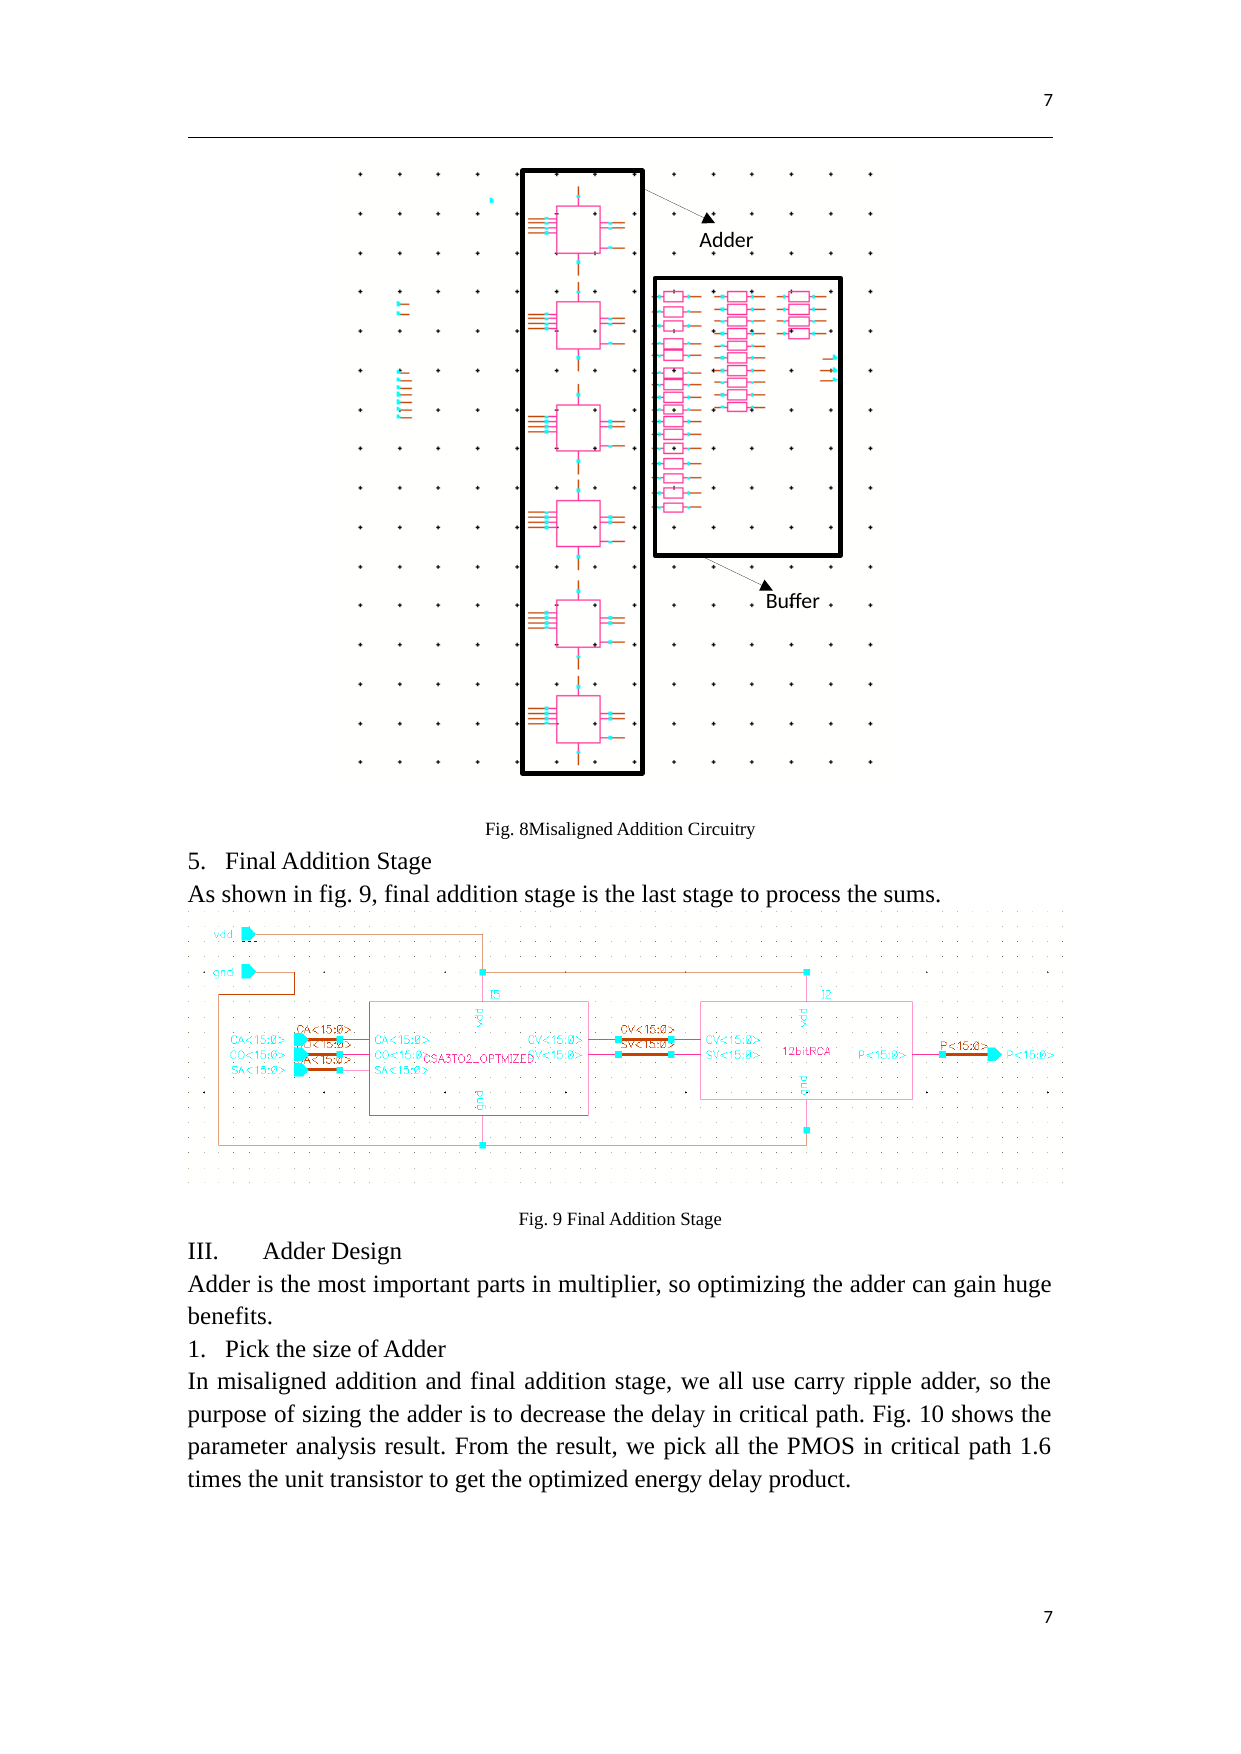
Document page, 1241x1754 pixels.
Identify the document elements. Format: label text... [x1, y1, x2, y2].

picture [187, 909, 1076, 1183]
list Final Addition Stage [187, 844, 1053, 877]
text Adder is the most important parts in multiplier, so optimizing the adder can gain huge benefits. [187, 1267, 1053, 1332]
text As shown in fig. 9, final addition stage is the last stage to process the sums. [187, 877, 1053, 909]
text In misaligned addition and final addition stage, we all use carry ripple adder, so the purpose of sizing the adder is to decrease the delay in critical path. Fig. 10 shows the parameter analysis result. From the result, we pick all the PMOS in critical path 1.6 times the unit transistor to get the optimized energy delay product. [187, 1364, 1053, 1494]
picture [342, 162, 898, 787]
list Pick the size of Adder [187, 1332, 1053, 1364]
text Fig. 8Misaligned Addition Circuitry [187, 812, 1053, 844]
text Fig. 9 Final Addition Stage [187, 1202, 1053, 1234]
list Adder Design [187, 1234, 1053, 1267]
